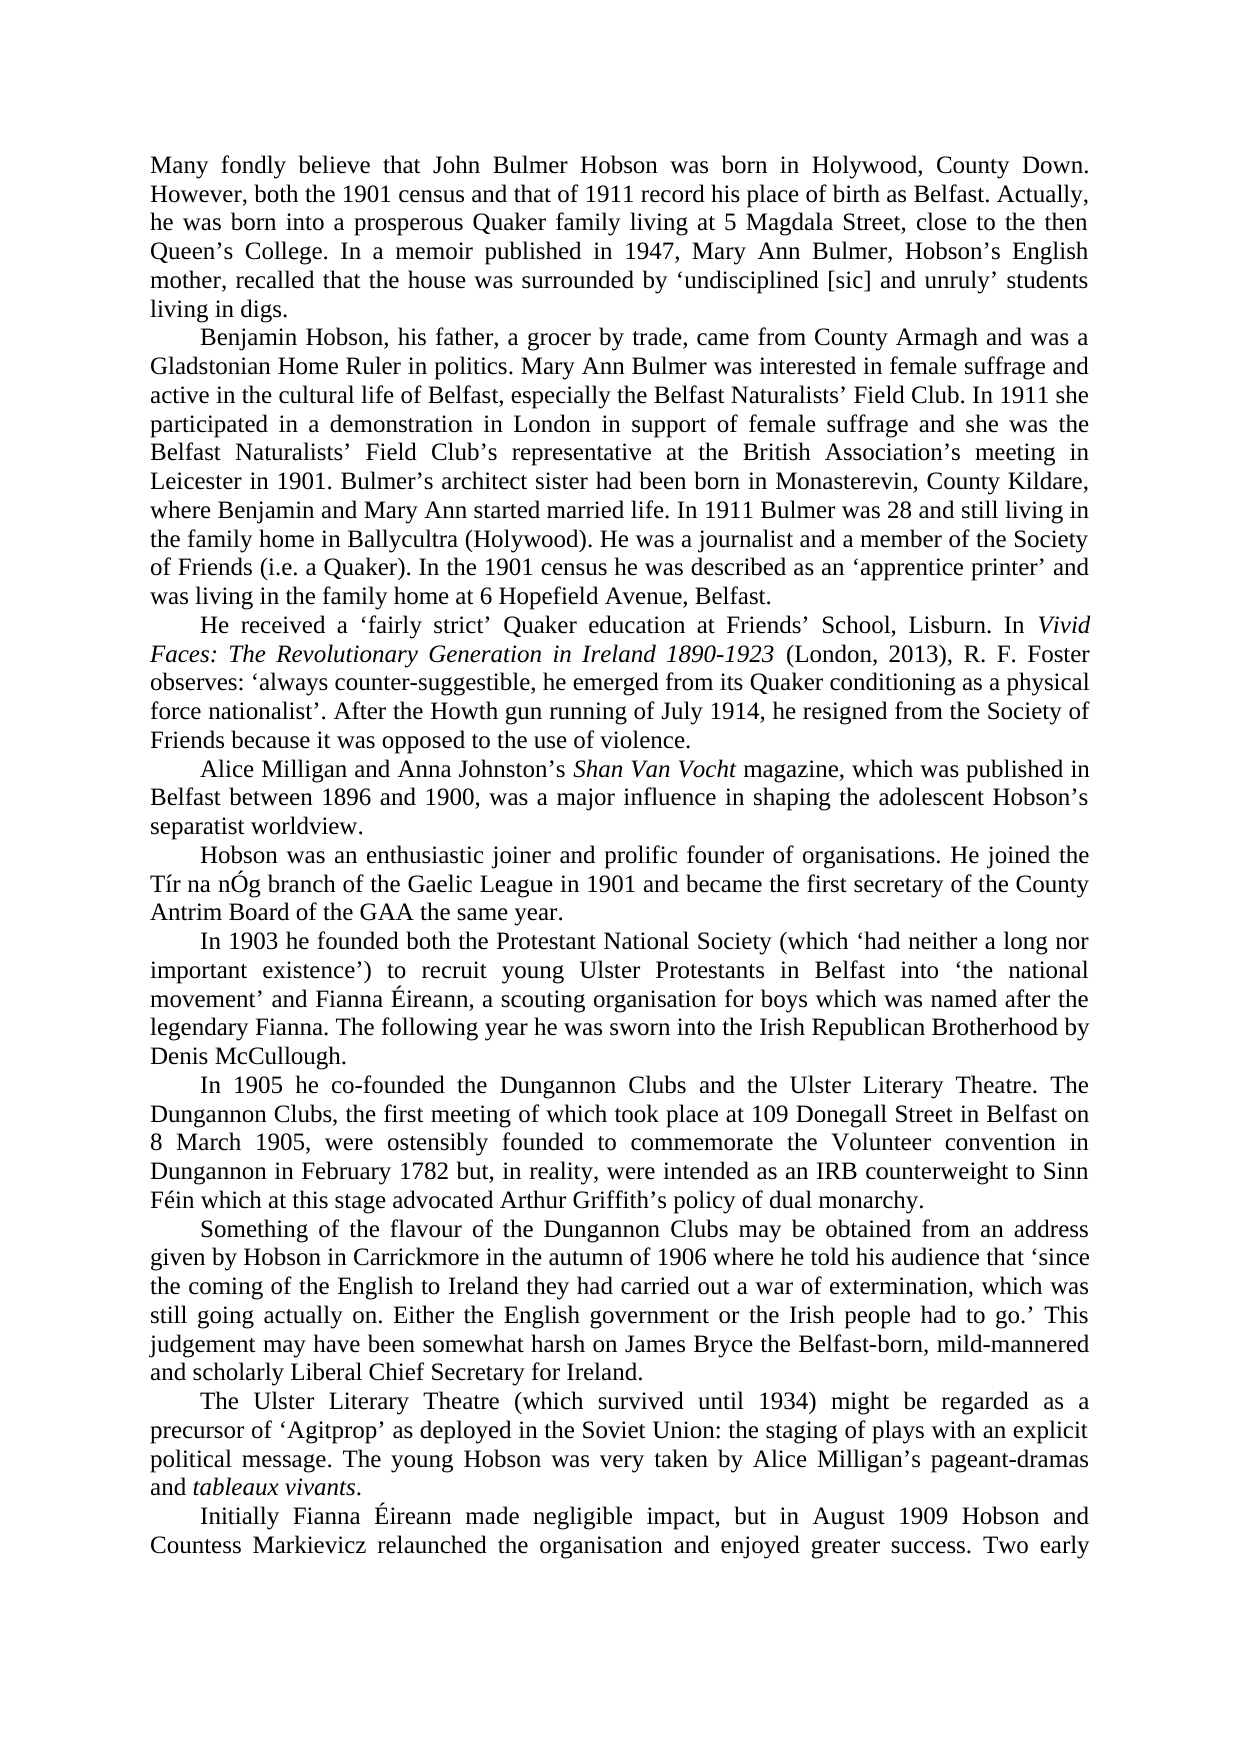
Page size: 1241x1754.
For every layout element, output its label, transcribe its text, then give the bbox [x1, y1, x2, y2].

text In 1903 he founded both the Protestant National Society (which ‘had neither a long nor important existence’) to recruit young Ulster Protestants in Belfast into ‘the national movement’ and Fianna Éireann, a scouting organisation for boys which was named after the legendary Fianna. The following year he was sworn into the Irish Republican Brotherhood by Denis McCullough. [150, 926, 1090, 1070]
text He received a ‘fairly strict’ Quaker education at Friends’ School, Lisburn. In Vivid Faces: The Revolutionary Generation in Ireland 1890-1923 (London, 2013), R. F. Foster observes: ‘always counter-suggestible, he emerged from its Quaker conditioning as a physical force nationalist’. After the Howth gun running of July 1914, he resigned from the Society of Friends because it was opposed to the use of violence. [150, 610, 1090, 754]
text The Ulster Literary Theatre (which survived until 1934) might be regarded as a precursor of ‘Agitprop’ as deployed in the Soviet Union: the staging of plays with an explicit political message. The young Hobson was very taken by Alice Milligan’s pageant-dramas and tableaux vivants. [150, 1386, 1090, 1501]
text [150, 1501, 1090, 1559]
text Alice Milligan and Anna Johnston’s Shan Van Vocht magazine, which was published in Belfast between 1896 and 1900, was a major influence in shaping the adolescent Hobson’s separatist worldview. [150, 754, 1090, 840]
text In 1905 he co-founded the Dungannon Clubs and the Ulster Literary Theatre. The Dungannon Clubs, the first meeting of which took place at 109 Donegall Street in Belfast on 8 March 1905, were ostensibly founded to commemorate the Volunteer convention in Dungannon in February 1782 but, in reality, were intended as an IRB counterweight to Sinn Féin which at this stage advocated Arthur Griffith’s policy of dual monarchy. [150, 1070, 1090, 1214]
text Something of the flavour of the Dungannon Clubs may be obtained from an address given by Hobson in Carrickmore in the autumn of 1906 where he told his audience that ‘since the coming of the English to Ireland they had carried out a war of extermination, which was still going actually on. Either the English government or the Irish people had to go.’ This judgement may have been somewhat harsh on James Bryce the Belfast-born, mild-mannered and scholarly Liberal Chief Secretary for Ireland. [150, 1214, 1090, 1386]
text Many fondly believe that John Bulmer Hobson was born in Holywood, County Down. However, both the 1901 census and that of 1911 record his place of birth as Belfast. Actually, he was born into a prosperous Quaker family living at 5 Magdala Street, close to the then Queen’s College. In a memoir published in 1947, Mary Ann Bulmer, Hobson’s English mother, recalled that the house was surrounded by ‘undisciplined [sic] and unruly’ students living in digs. [150, 150, 1090, 322]
text Benjamin Hobson, his father, a grocer by trade, came from County Armagh and was a Gladstonian Home Ruler in politics. Mary Ann Bulmer was interested in female suffrage and active in the cultural life of Belfast, especially the Belfast Naturalists’ Field Club. In 1911 she participated in a demonstration in London in support of female suffrage and she was the Belfast Naturalists’ Field Club’s representative at the British Association’s meeting in Leicester in 1901. Bulmer’s architect sister had been born in Monasterevin, County Kildare, where Benjamin and Mary Ann started married life. In 1911 Bulmer was 28 and still living in the family home in Ballycultra (Holywood). He was a journalist and a member of the Society of Friends (i.e. a Quaker). In the 1901 census he was described as an ‘apprentice printer’ and was living in the family home at 6 Hopefield Avenue, Belfast. [150, 322, 1090, 610]
text Hobson was an enthusiastic joiner and prolific founder of organisations. He joined the Tír na nÓg branch of the Gaelic League in 1901 and became the first secretary of the County Antrim Board of the GAA the same year. [150, 840, 1090, 926]
